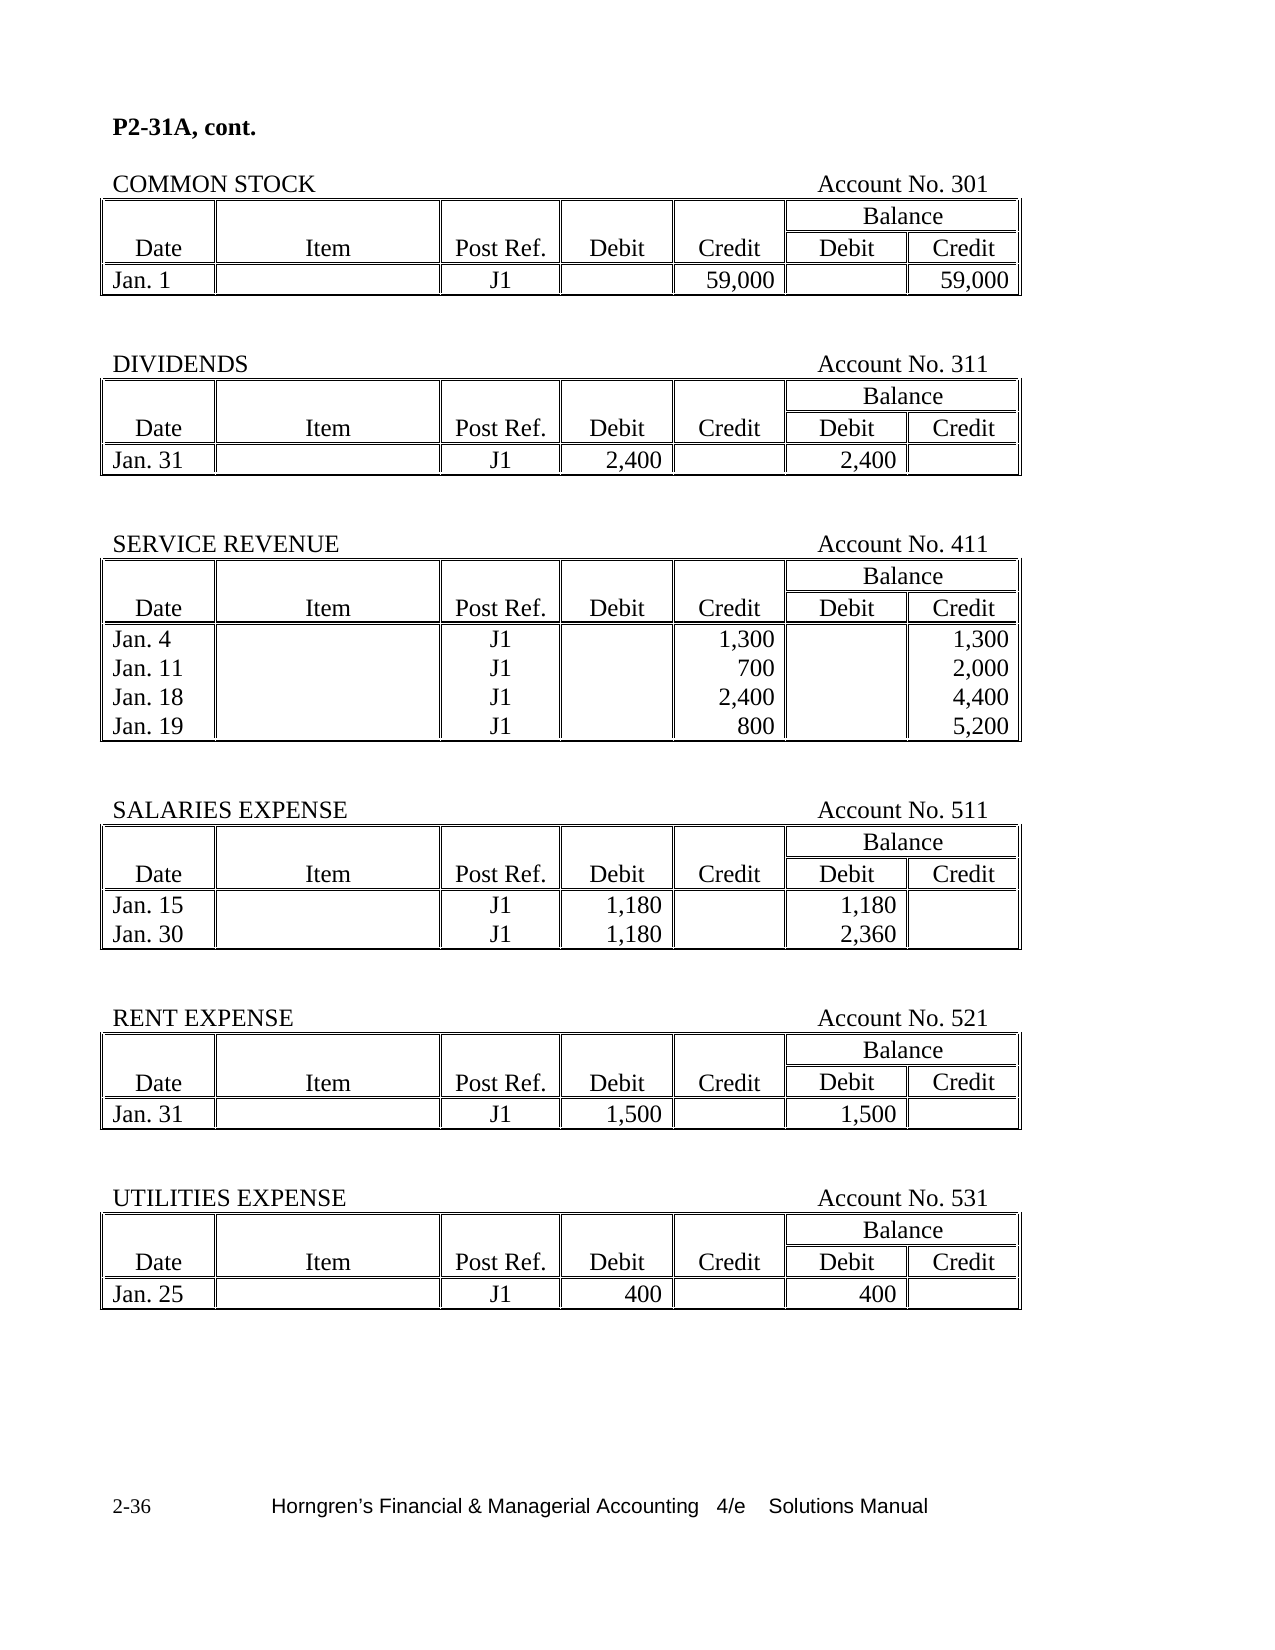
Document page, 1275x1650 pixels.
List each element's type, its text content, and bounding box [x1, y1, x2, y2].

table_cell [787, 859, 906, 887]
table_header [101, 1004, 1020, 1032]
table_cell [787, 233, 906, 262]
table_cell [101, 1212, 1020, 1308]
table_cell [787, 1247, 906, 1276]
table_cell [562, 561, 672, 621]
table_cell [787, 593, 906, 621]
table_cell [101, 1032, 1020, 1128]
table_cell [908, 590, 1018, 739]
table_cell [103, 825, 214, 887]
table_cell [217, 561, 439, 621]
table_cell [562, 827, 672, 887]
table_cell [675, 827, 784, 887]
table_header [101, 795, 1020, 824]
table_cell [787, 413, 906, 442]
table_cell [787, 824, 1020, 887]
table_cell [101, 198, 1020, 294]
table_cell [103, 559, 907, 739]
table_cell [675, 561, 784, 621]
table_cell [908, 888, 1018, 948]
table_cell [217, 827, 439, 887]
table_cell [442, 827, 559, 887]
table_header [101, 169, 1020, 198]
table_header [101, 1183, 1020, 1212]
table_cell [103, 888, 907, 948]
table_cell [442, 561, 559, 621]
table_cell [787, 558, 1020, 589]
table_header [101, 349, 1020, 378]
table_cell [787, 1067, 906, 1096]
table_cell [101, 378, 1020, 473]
text P2-31A, cont. [112, 112, 1125, 141]
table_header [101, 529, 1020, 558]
